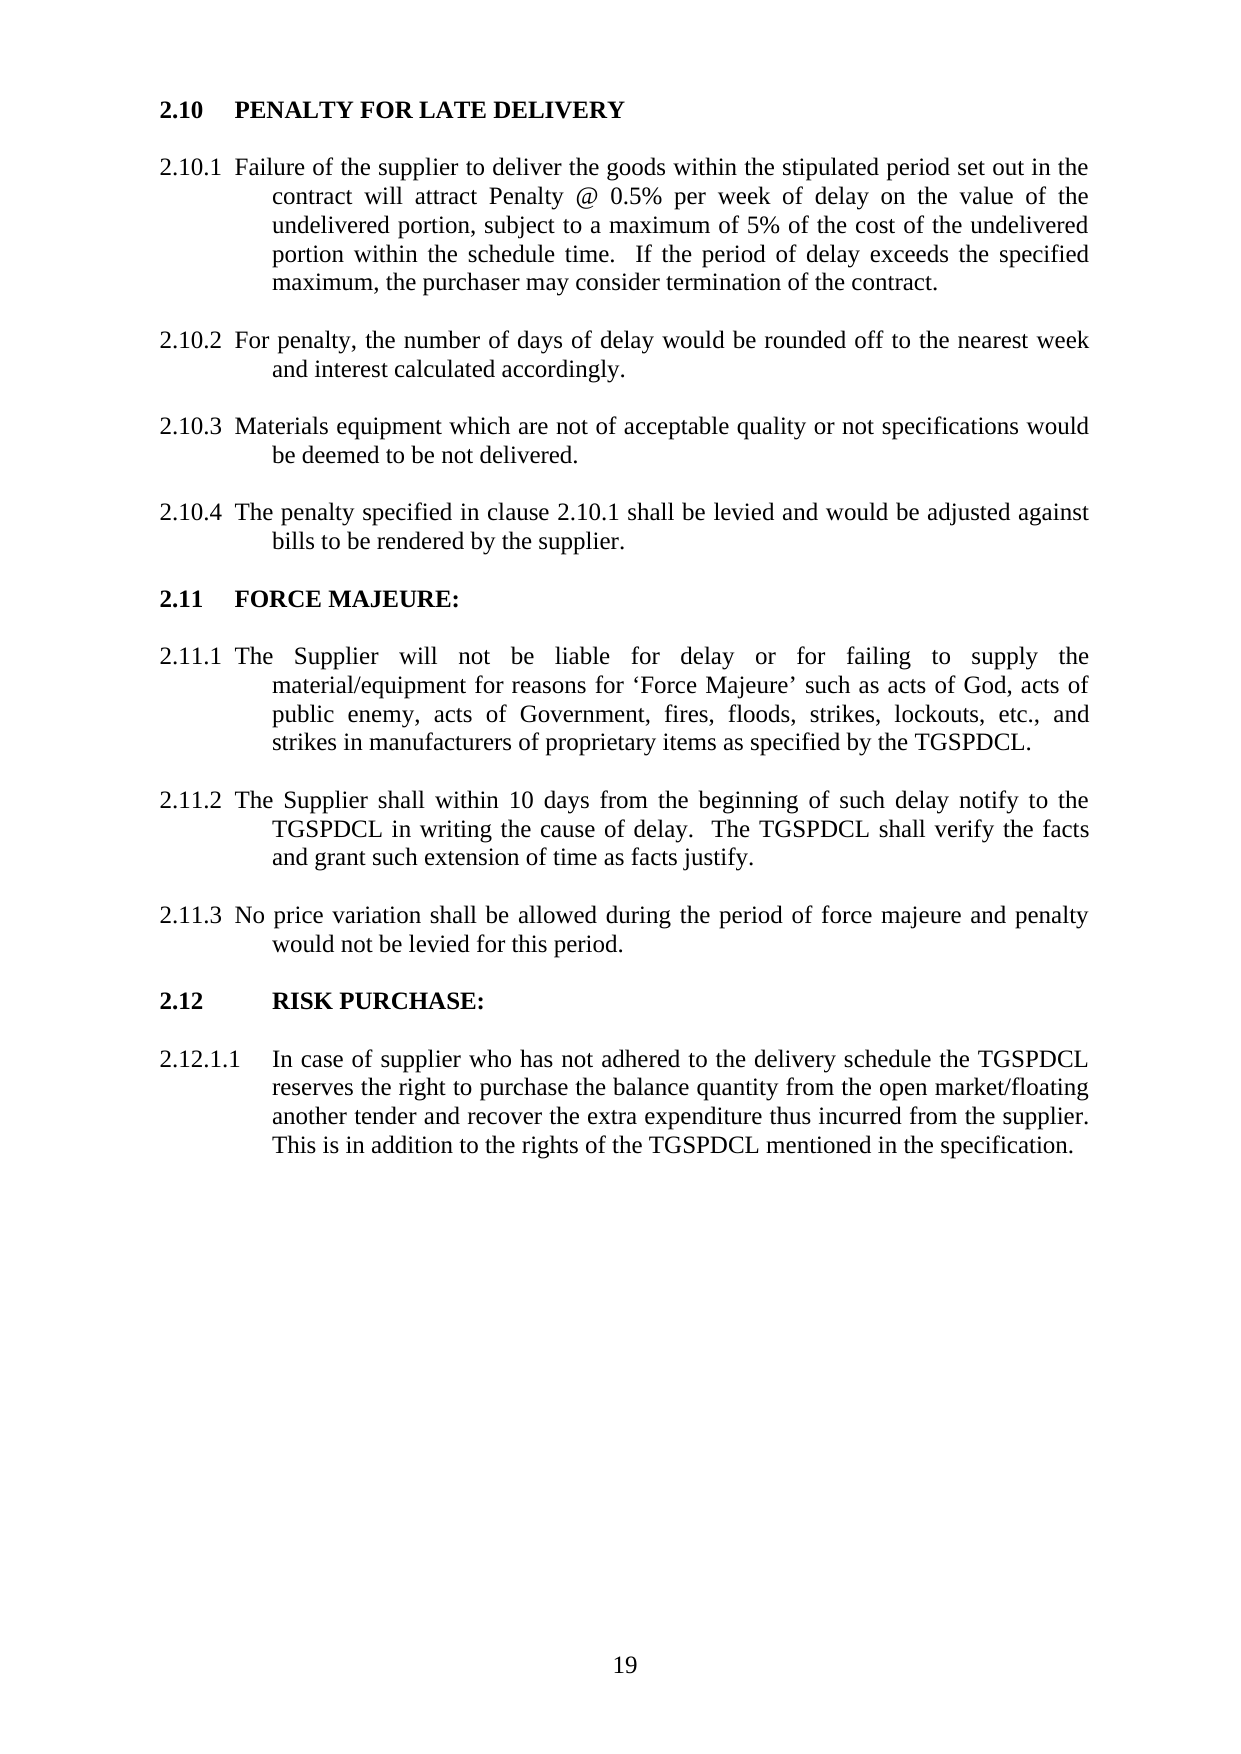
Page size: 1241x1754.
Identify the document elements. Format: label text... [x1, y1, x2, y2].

list PENALTY FOR LATE DELIVERY [159, 95, 1090, 124]
list For penalty, the number of days of delay would be rounded off to the nearest week and interest calculated accordingly. [159, 325, 1090, 382]
list The penalty specified in clause 2.10.1 shall be levied and would be adjusted against bills to be rendered by the supplier. [159, 497, 1090, 555]
list No price variation shall be allowed during the period of force majeure and penalty would not be levied for this period. [159, 900, 1090, 957]
list FORCE MAJEURE: [159, 584, 1090, 612]
list The Supplier shall within 10 days from the beginning of such delay notify to the TGSPDCL in writing the cause of delay. The TGSPDCL shall verify the facts and grant such extension of time as facts justify. [159, 785, 1090, 871]
list In case of supplier who has not adhered to the delivery schedule the TGSPDCL reserves the right to purchase the balance quantity from the open market/floating another tender and recover the extra expenditure thus incurred from the supplier. This is in addition to the rights of the TGSPDCL mentioned in the specification. [159, 1044, 1090, 1159]
list Failure of the supplier to deliver the goods within the stipulated period set out in the contract will attract Penalty @ 0.5% per week of delay on the value of the undelivered portion, subject to a maximum of 5% of the cost of the undelivered portion within the schedule time. If the period of delay exceeds the specified maximum, the purchaser may consider termination of the contract. [159, 152, 1090, 296]
list RISK PURCHASE: [159, 986, 1090, 1015]
list Materials equipment which are not of acceptable quality or not specifications would be deemed to be not delivered. [159, 411, 1090, 469]
list The Supplier will not be liable for delay or for failing to supply the material/equipment for reasons for ‘Force Majeure’ such as acts of God, acts of public enemy, acts of Government, fires, floods, strikes, lockouts, etc., and strikes in manufacturers of proprietary items as specified by the TGSPDCL. [159, 641, 1090, 756]
